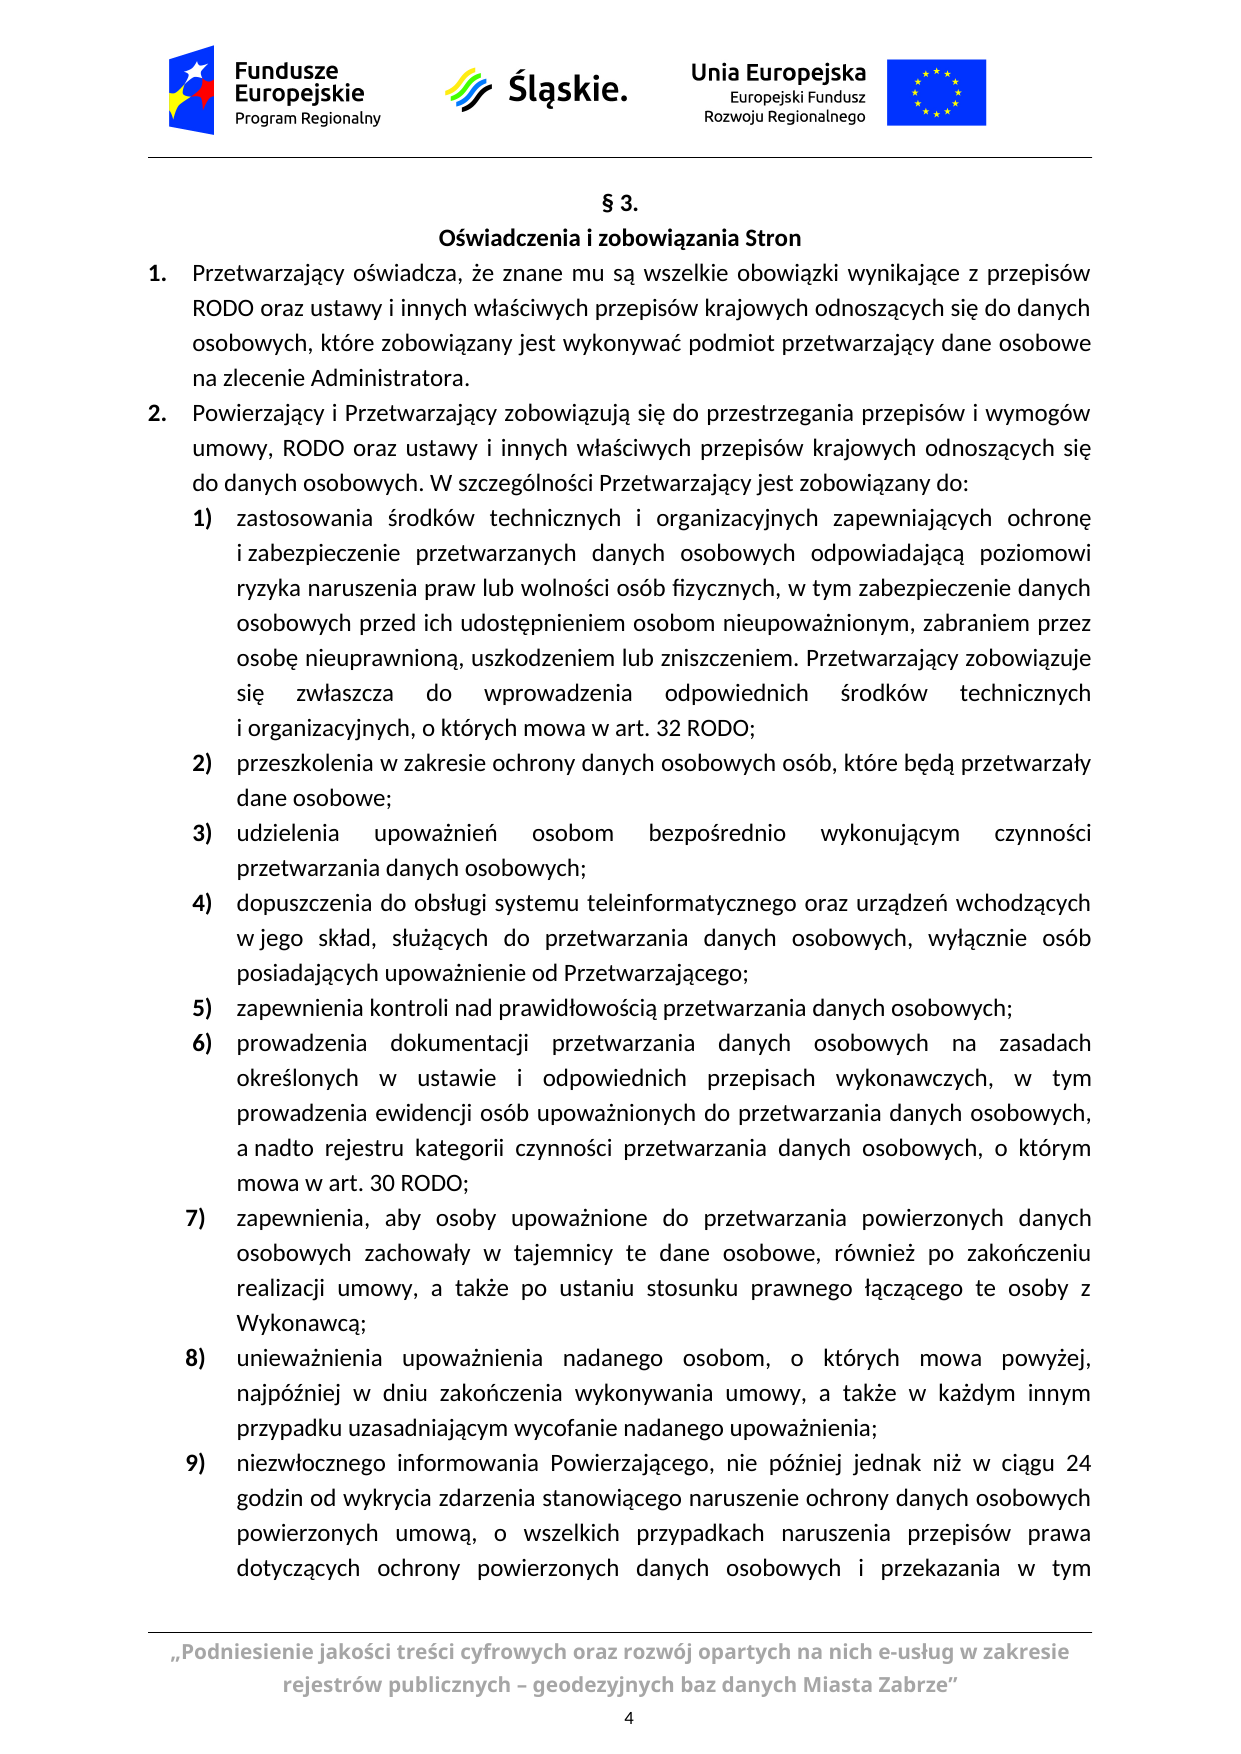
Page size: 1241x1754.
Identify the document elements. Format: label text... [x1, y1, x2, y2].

list dopuszczenia do obsługi systemu teleinformatycznego oraz urządzeń wchodzących w jego skład, służących do przetwarzania danych osobowych, wyłącznie osób posiadających upoważnienie od Przetwarzającego; [192, 887, 1092, 988]
list zapewnienia, aby osoby upoważnione do przetwarzania powierzonych danych osobowych zachowały w tajemnicy te dane osobowe, również po zakończeniu realizacji umowy, a także po ustaniu stosunku prawnego łączącego te osoby z Wykonawcą; [185, 1202, 1092, 1338]
list Przetwarzający oświadcza, że znane mu są wszelkie obowiązki wynikające z przepisów RODO oraz ustawy i innych właściwych przepisów krajowych odnoszących się do danych osobowych, które zobowiązany jest wykonywać podmiot przetwarzający dane osobowe na zlecenie Administratora. [148, 257, 1092, 393]
text § 3. [148, 187, 1092, 218]
picture [147, 23, 1008, 155]
list unieważnienia upoważnienia nadanego osobom, o których mowa powyżej, najpóźniej w dniu zakończenia wykonywania umowy, a także w każdym innym przypadku uzasadniającym wycofanie nadanego upoważnienia; [185, 1342, 1092, 1443]
list przeszkolenia w zakresie ochrony danych osobowych osób, które będą przetwarzały dane osobowe; [192, 747, 1092, 813]
list Powierzający i Przetwarzający zobowiązują się do przestrzegania przepisów i wymogów umowy, RODO oraz ustawy i innych właściwych przepisów krajowych odnoszących się do danych osobowych. W szczególności Przetwarzający jest zobowiązany do: [148, 397, 1092, 498]
list zapewnienia kontroli nad prawidłowością przetwarzania danych osobowych; [192, 992, 1092, 1023]
list prowadzenia dokumentacji przetwarzania danych osobowych na zasadach określonych w ustawie i odpowiednich przepisach wykonawczych, w tym prowadzenia ewidencji osób upoważnionych do przetwarzania danych osobowych, a nadto rejestru kategorii czynności przetwarzania danych osobowych, o którym mowa w art. 30 RODO; [192, 1027, 1092, 1198]
text Oświadczenia i zobowiązania Stron [148, 222, 1092, 253]
list udzielenia upoważnień osobom bezpośrednio wykonującym czynności przetwarzania danych osobowych; [192, 817, 1092, 883]
list zastosowania środków technicznych i organizacyjnych zapewniających ochronę i zabezpieczenie przetwarzanych danych osobowych odpowiadającą poziomowi ryzyka naruszenia praw lub wolności osób fizycznych, w tym zabezpieczenie danych osobowych przed ich udostępnieniem osobom nieupoważnionym, zabraniem przez osobę nieuprawnioną, uszkodzeniem lub zniszczeniem. Przetwarzający zobowiązuje się zwłaszcza do wprowadzenia odpowiednich środków technicznych i organizacyjnych, o których mowa w art. 32 RODO; [192, 502, 1092, 743]
